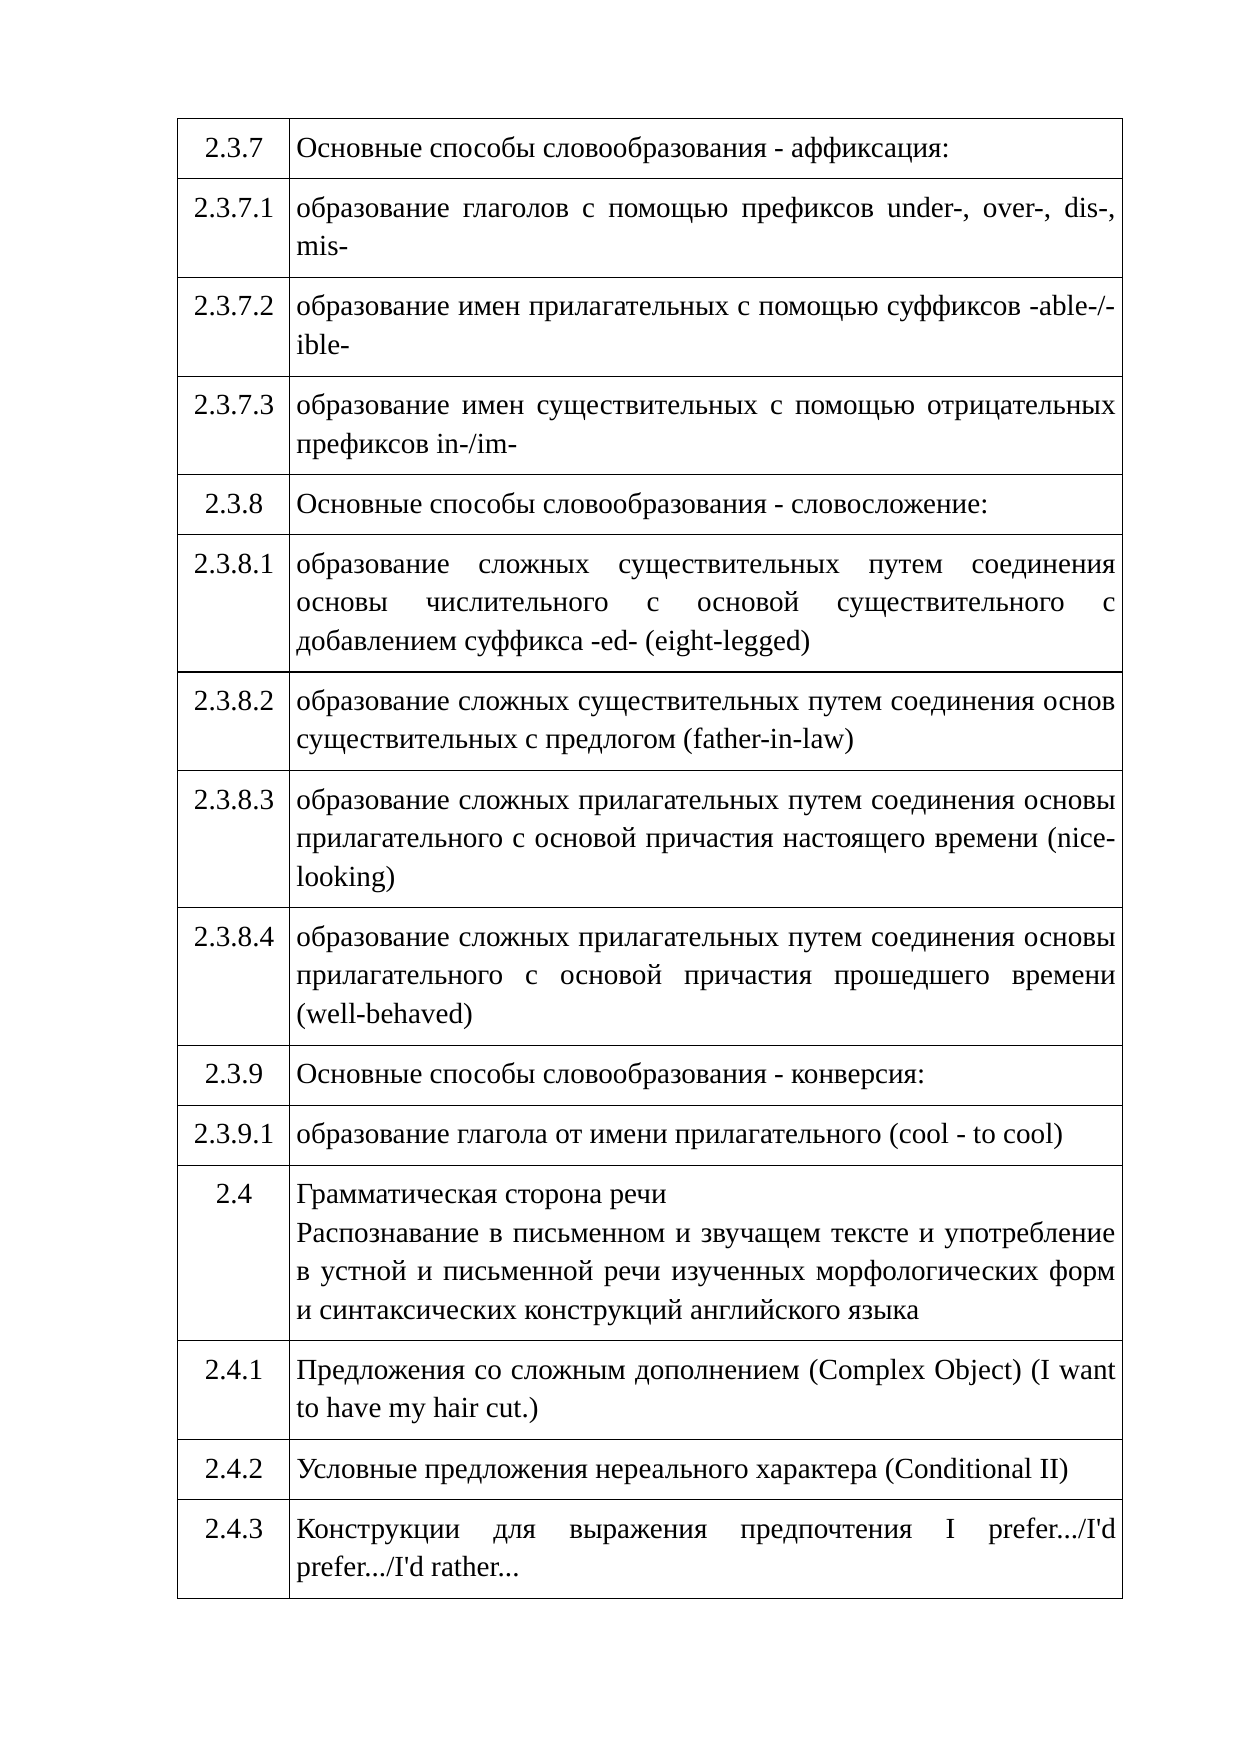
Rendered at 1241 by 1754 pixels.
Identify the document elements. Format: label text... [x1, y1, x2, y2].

table_cell образование сложных прилагательных путем соединения основы прилагательного с основой причастия прошедшего времени (well-behaved) [290, 908, 1122, 1044]
table_cell образование глаголов с помощью префиксов under-, over-, dis-, mis- [290, 179, 1122, 277]
table_cell Грамматическая сторона речи Распознавание в письменном и звучащем тексте и употребление в устной и письменной речи изученных морфологических форм и синтаксических конструкций английского языка [290, 1166, 1122, 1340]
table_cell 2.3.8.3 [178, 771, 289, 907]
table_cell 2.3.8.4 [178, 908, 289, 1044]
table_cell образование глагола от имени прилагательного (cool - to cool) [290, 1106, 1122, 1165]
table_cell Конструкции для выражения предпочтения I prefer.../I'd prefer.../I'd rather... [290, 1500, 1122, 1598]
table_cell 2.4.1 [178, 1341, 289, 1439]
table_cell Основные способы словообразования - конверсия: [290, 1046, 1122, 1104]
table_cell образование сложных прилагательных путем соединения основы прилагательного с основой причастия настоящего времени (nice-looking) [290, 771, 1122, 907]
table_cell Основные способы словообразования - словосложение: [290, 475, 1122, 534]
table_cell 2.4.2 [178, 1440, 289, 1499]
table_cell 2.3.7.2 [178, 278, 289, 376]
table_cell Условные предложения нереального характера (Conditional II) [290, 1440, 1122, 1499]
table_cell 2.3.9.1 [178, 1106, 289, 1165]
table_cell образование сложных существительных путем соединения основы числительного с основой существительного с добавлением суффикса -ed- (eight-legged) [290, 535, 1122, 671]
table_cell Основные способы словообразования - аффиксация: [290, 119, 1122, 178]
table_cell 2.4 [178, 1166, 289, 1340]
table_cell 2.3.7.3 [178, 377, 289, 474]
table_cell Предложения со сложным дополнением (Complex Object) (I want to have my hair cut.) [290, 1341, 1122, 1439]
table_cell 2.3.8.1 [178, 535, 289, 671]
table_cell 2.3.7.1 [178, 179, 289, 277]
table_cell 2.3.7 [178, 119, 289, 178]
table_cell 2.4.3 [178, 1500, 289, 1598]
table_cell образование имен прилагательных с помощью суффиксов -able-/-ible- [290, 278, 1122, 376]
table_cell 2.3.8 [178, 475, 289, 534]
table_cell 2.3.8.2 [178, 673, 289, 770]
table_cell образование сложных существительных путем соединения основ существительных с предлогом (father-in-law) [290, 673, 1122, 770]
table_cell 2.3.9 [178, 1046, 289, 1104]
table_cell образование имен существительных с помощью отрицательных префиксов in-/im- [290, 377, 1122, 474]
